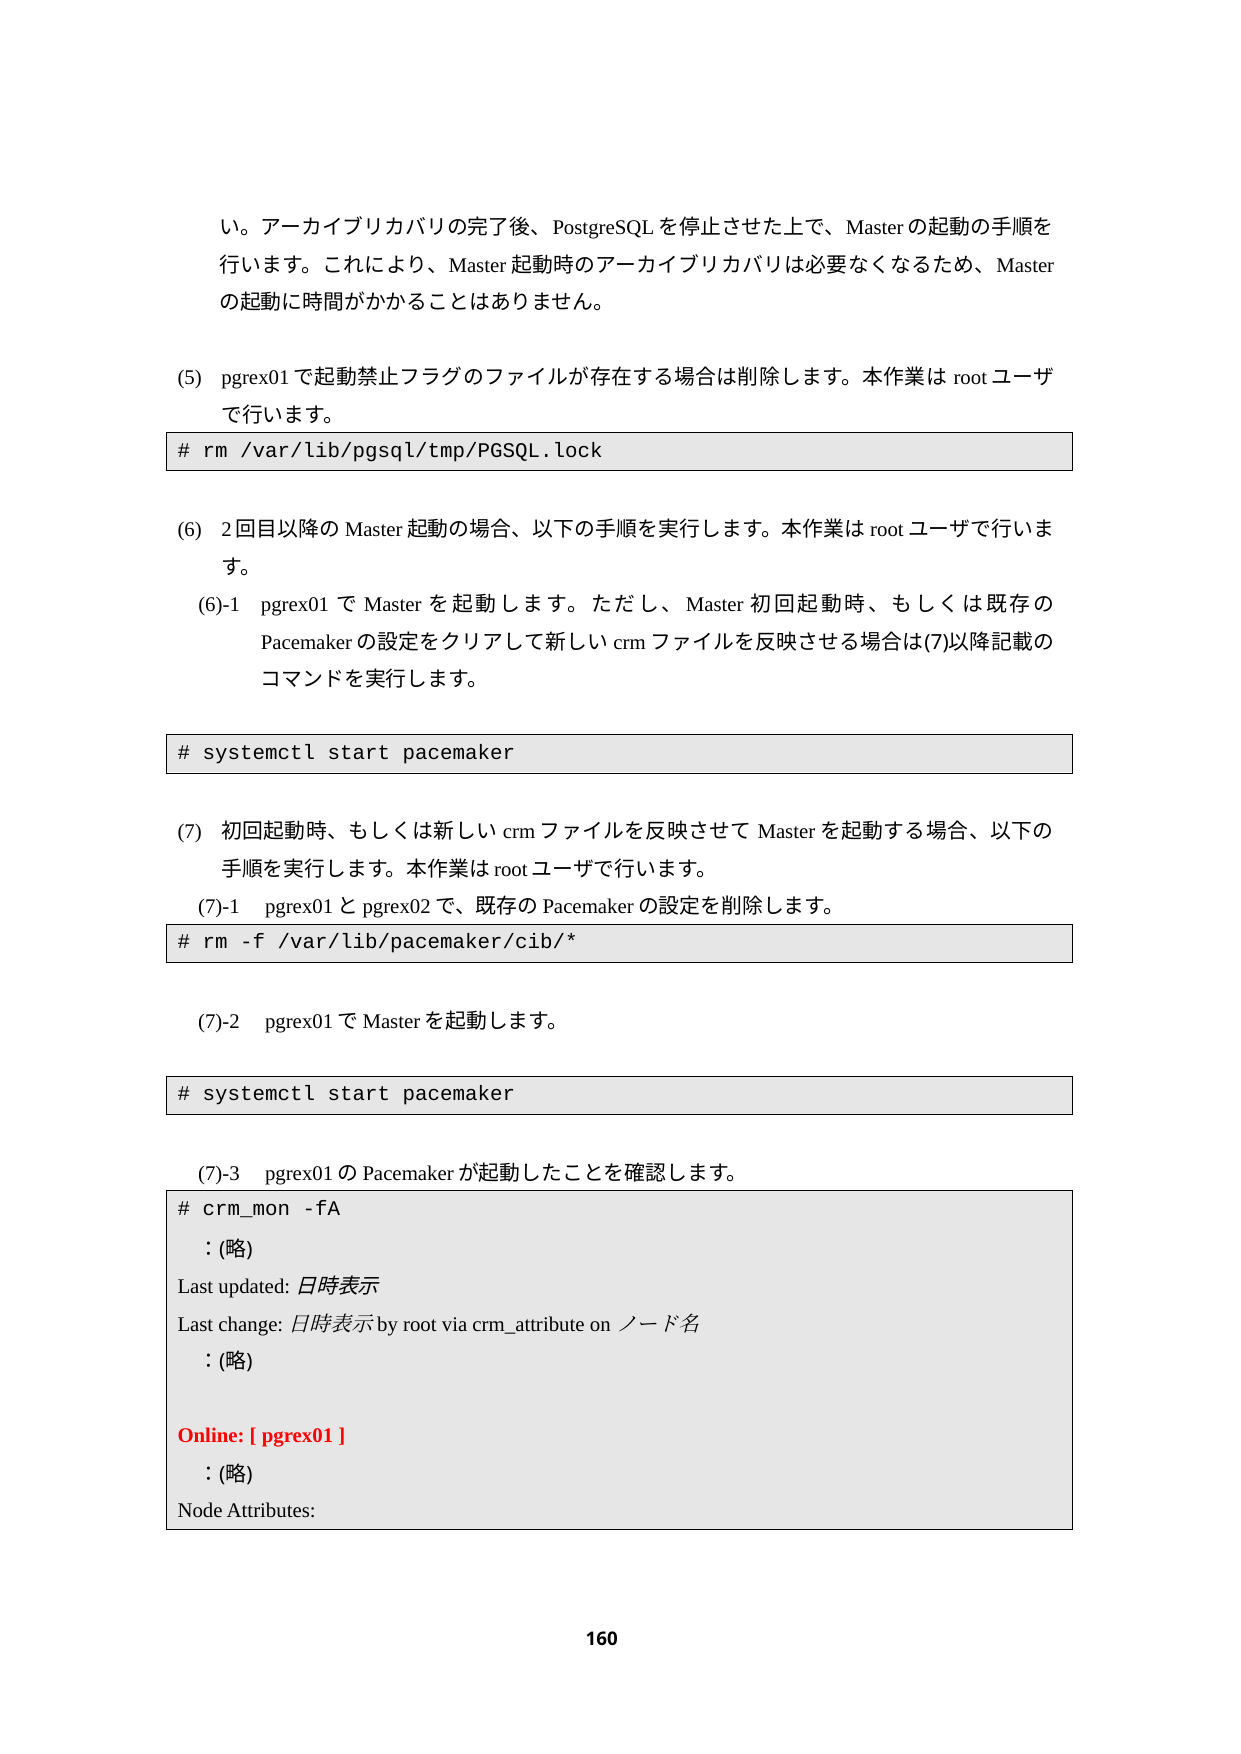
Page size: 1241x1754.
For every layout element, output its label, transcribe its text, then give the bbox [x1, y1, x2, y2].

list pgrex01とpgrex02で、既存のPacemakerの設定を削除します。 [198, 886, 1054, 923]
table_header # systemctl start pacemaker [167, 1077, 1072, 1114]
list pgrex01でMasterを起動します。ただし、Master初回起動時、もしくは既存のPacemakerの設定をクリアして新しいcrmファイルを反映させる場合は(7)以降記載のコマンドを実行します。 [198, 584, 1054, 696]
list pgrex01で起動禁止フラグのファイルが存在する場合は削除します。本作業はrootユーザで行います。 [177, 357, 1054, 432]
list 初回起動時、もしくは新しいcrmファイルを反映させてMasterを起動する場合、以下の手順を実行します。本作業はrootユーザで行います。 [177, 811, 1054, 886]
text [219, 207, 1054, 319]
table_header # systemctl start pacemaker [167, 735, 1072, 772]
list pgrex01でMasterを起動します。 [198, 1001, 1054, 1038]
table_header # rm /var/lib/pgsql/tmp/PGSQL.lock [167, 433, 1072, 470]
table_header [167, 1191, 1072, 1529]
table_header # rm -f /var/lib/pacemaker/cib/* [167, 925, 1072, 962]
list 2回目以降のMaster起動の場合、以下の手順を実行します。本作業はrootユーザで行います。 [177, 509, 1054, 584]
list pgrex01のPacemakerが起動したことを確認します。 [198, 1153, 1054, 1190]
